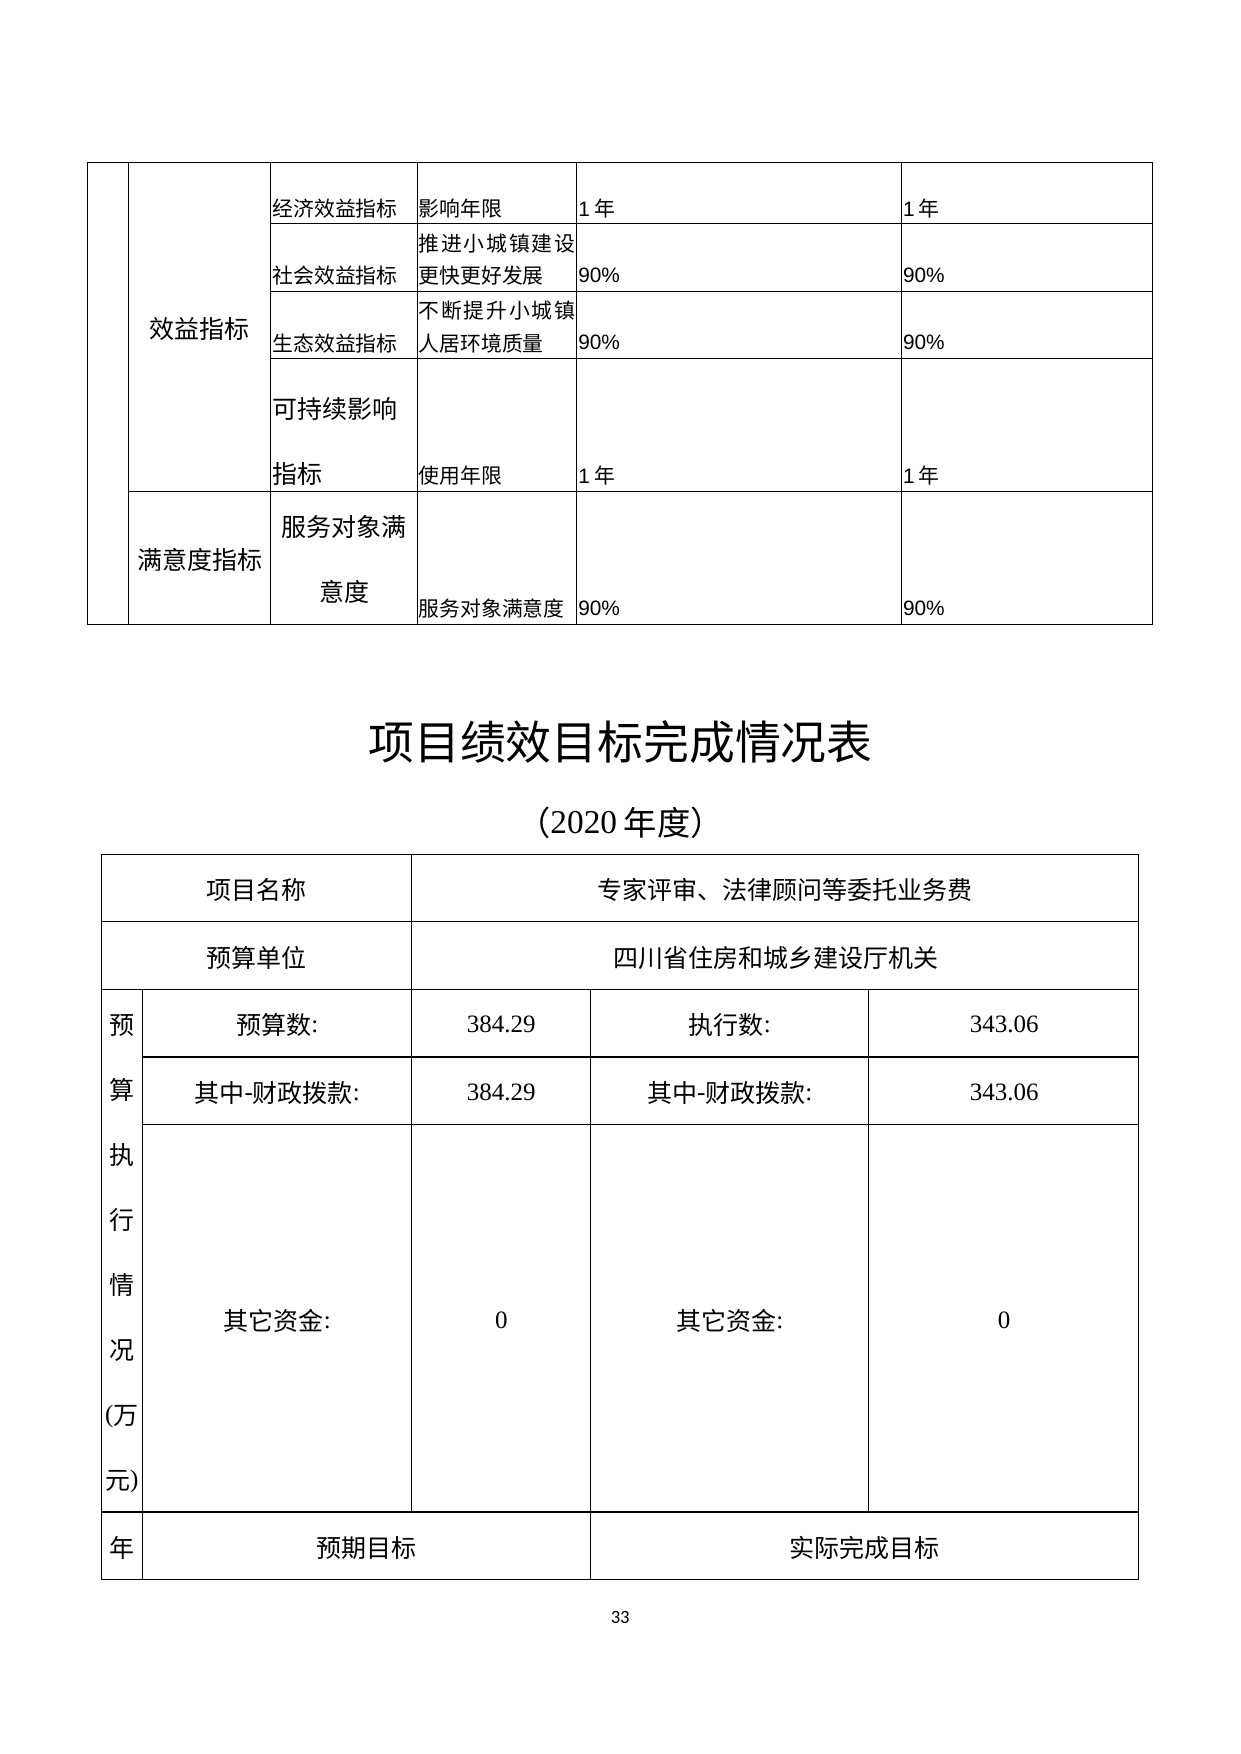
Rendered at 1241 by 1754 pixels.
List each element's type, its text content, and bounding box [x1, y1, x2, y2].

table_cell 执行数: [591, 990, 868, 1056]
table_cell 0 [412, 1125, 590, 1511]
table_cell 90% [577, 224, 901, 291]
table_cell 预算单位 [102, 922, 411, 989]
table_cell 服务对象满意度 [271, 492, 417, 623]
table_cell 服务对象满意度 [418, 492, 576, 623]
table_header 项目绩效目标完成情况表 （2020年度） [101, 690, 1139, 854]
table_cell 经济效益指标 [271, 163, 417, 223]
table_cell 实际完成目标 [591, 1513, 1138, 1579]
table_cell 1年 [902, 359, 1152, 491]
table_cell 预算执行情况(万元) [102, 990, 142, 1511]
table_cell 不断提升小城镇人居环境质量 [418, 292, 576, 358]
table_cell 384.29 [412, 1058, 590, 1124]
table_cell 384.29 [412, 990, 590, 1056]
table_cell 满意度指标 [129, 492, 270, 623]
table_cell 其它资金: [143, 1125, 411, 1511]
table_cell 343.06 [869, 1058, 1138, 1124]
table_cell 90% [577, 492, 901, 623]
table_cell 项目名称 [102, 855, 411, 921]
table_cell 90% [902, 224, 1152, 291]
table_cell 其它资金: [591, 1125, 868, 1511]
table_cell 90% [577, 292, 901, 358]
table_cell 年度目标完成情况 [102, 1513, 142, 1579]
table_cell 343.06 [869, 990, 1138, 1056]
table_cell 90% [902, 492, 1152, 623]
table_cell 可持续影响指标 [271, 359, 417, 491]
table_cell 其中-财政拨款: [143, 1058, 411, 1124]
table_cell 1年 [902, 163, 1152, 223]
table_cell 四川省住房和城乡建设厅机关 [412, 922, 1138, 989]
table_cell 效益指标 [129, 163, 270, 491]
table_cell 90% [902, 292, 1152, 358]
table_cell 其中-财政拨款: [591, 1058, 868, 1124]
table_cell 预算数: [143, 990, 411, 1056]
table_cell 推进小城镇建设更快更好发展 [418, 224, 576, 291]
table_cell 预期目标 [143, 1513, 590, 1579]
table_cell 使用年限 [418, 359, 576, 491]
table_cell 生态效益指标 [271, 292, 417, 358]
table_cell 专家评审、法律顾问等委托业务费 [412, 855, 1138, 921]
table_cell 1年 [577, 163, 901, 223]
table_cell 1年 [577, 359, 901, 491]
table_cell 0 [869, 1125, 1138, 1511]
table_cell 社会效益指标 [271, 224, 417, 291]
table_cell 影响年限 [418, 163, 576, 223]
